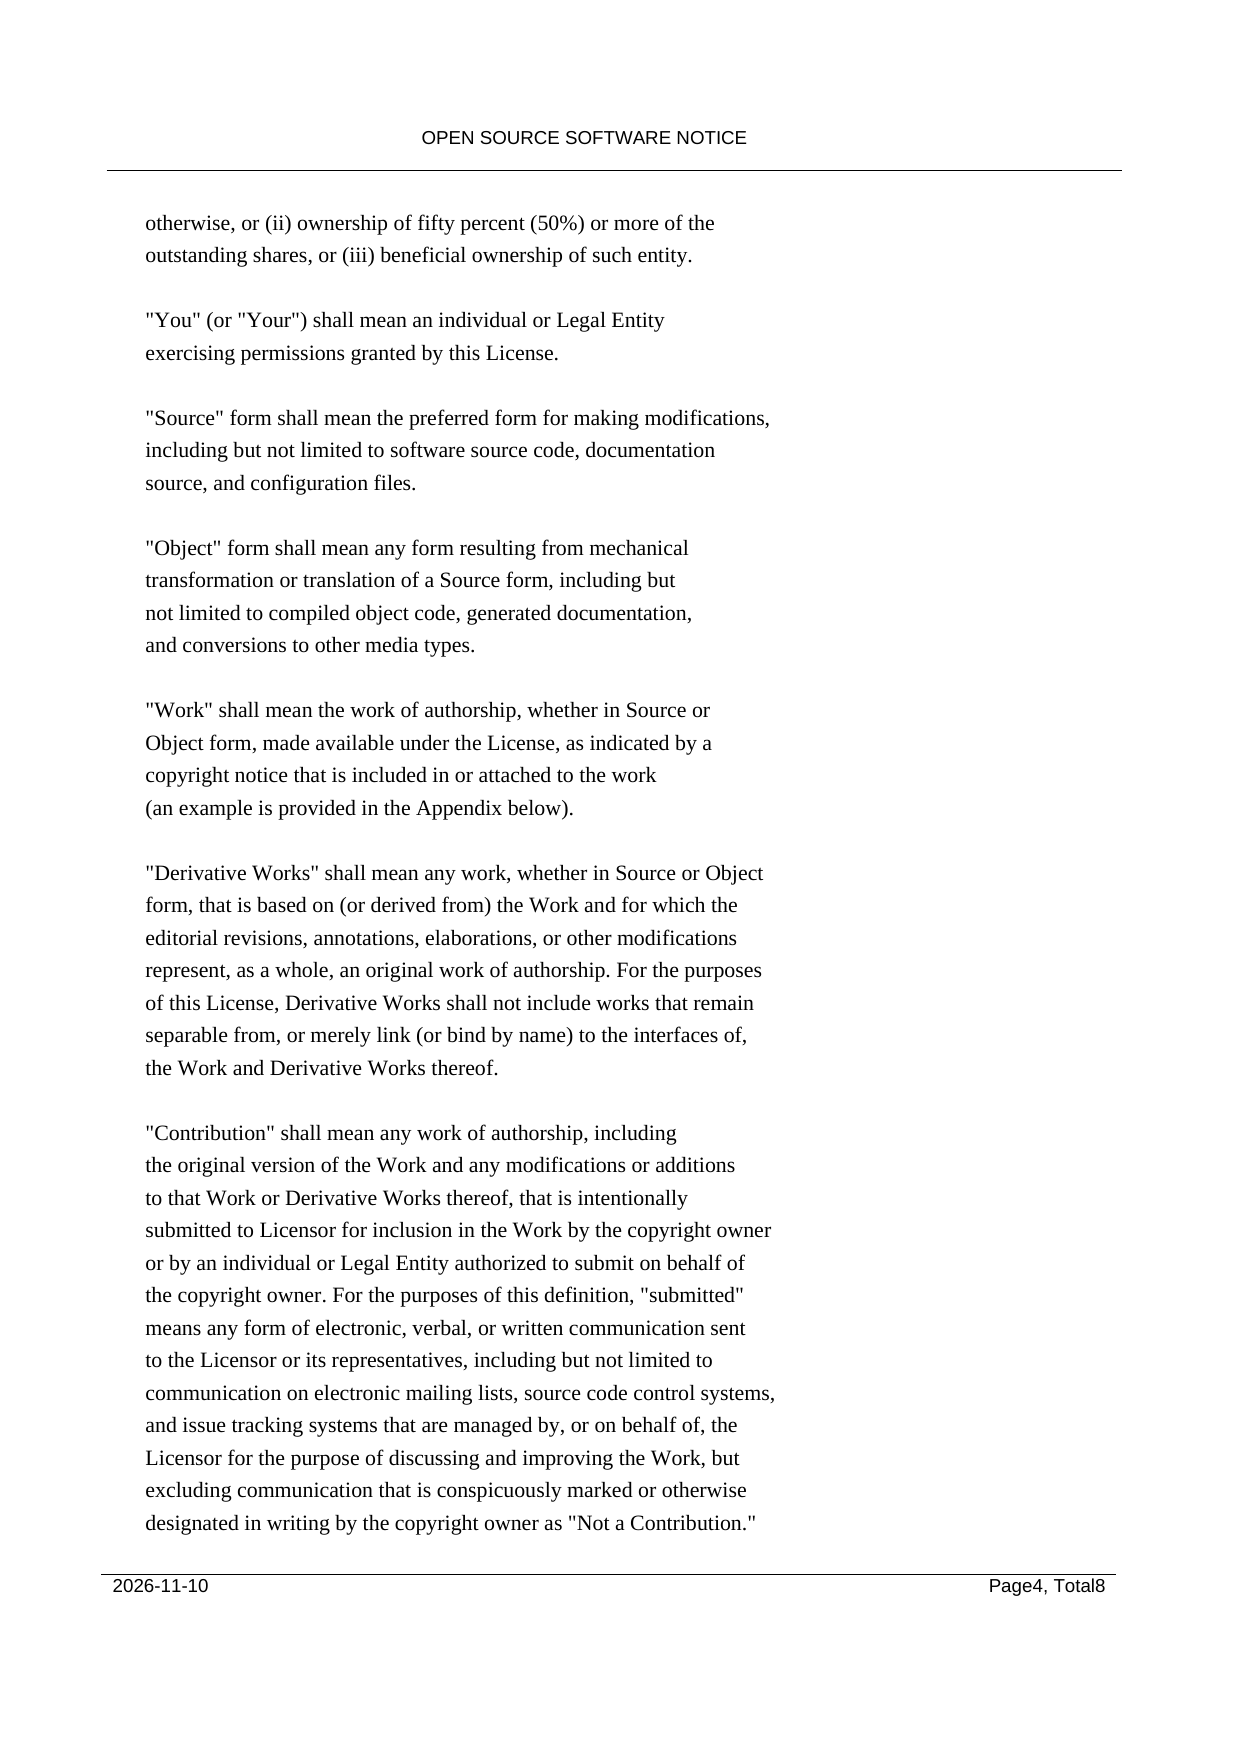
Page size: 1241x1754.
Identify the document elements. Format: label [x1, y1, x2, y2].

text [112, 206, 1128, 1539]
